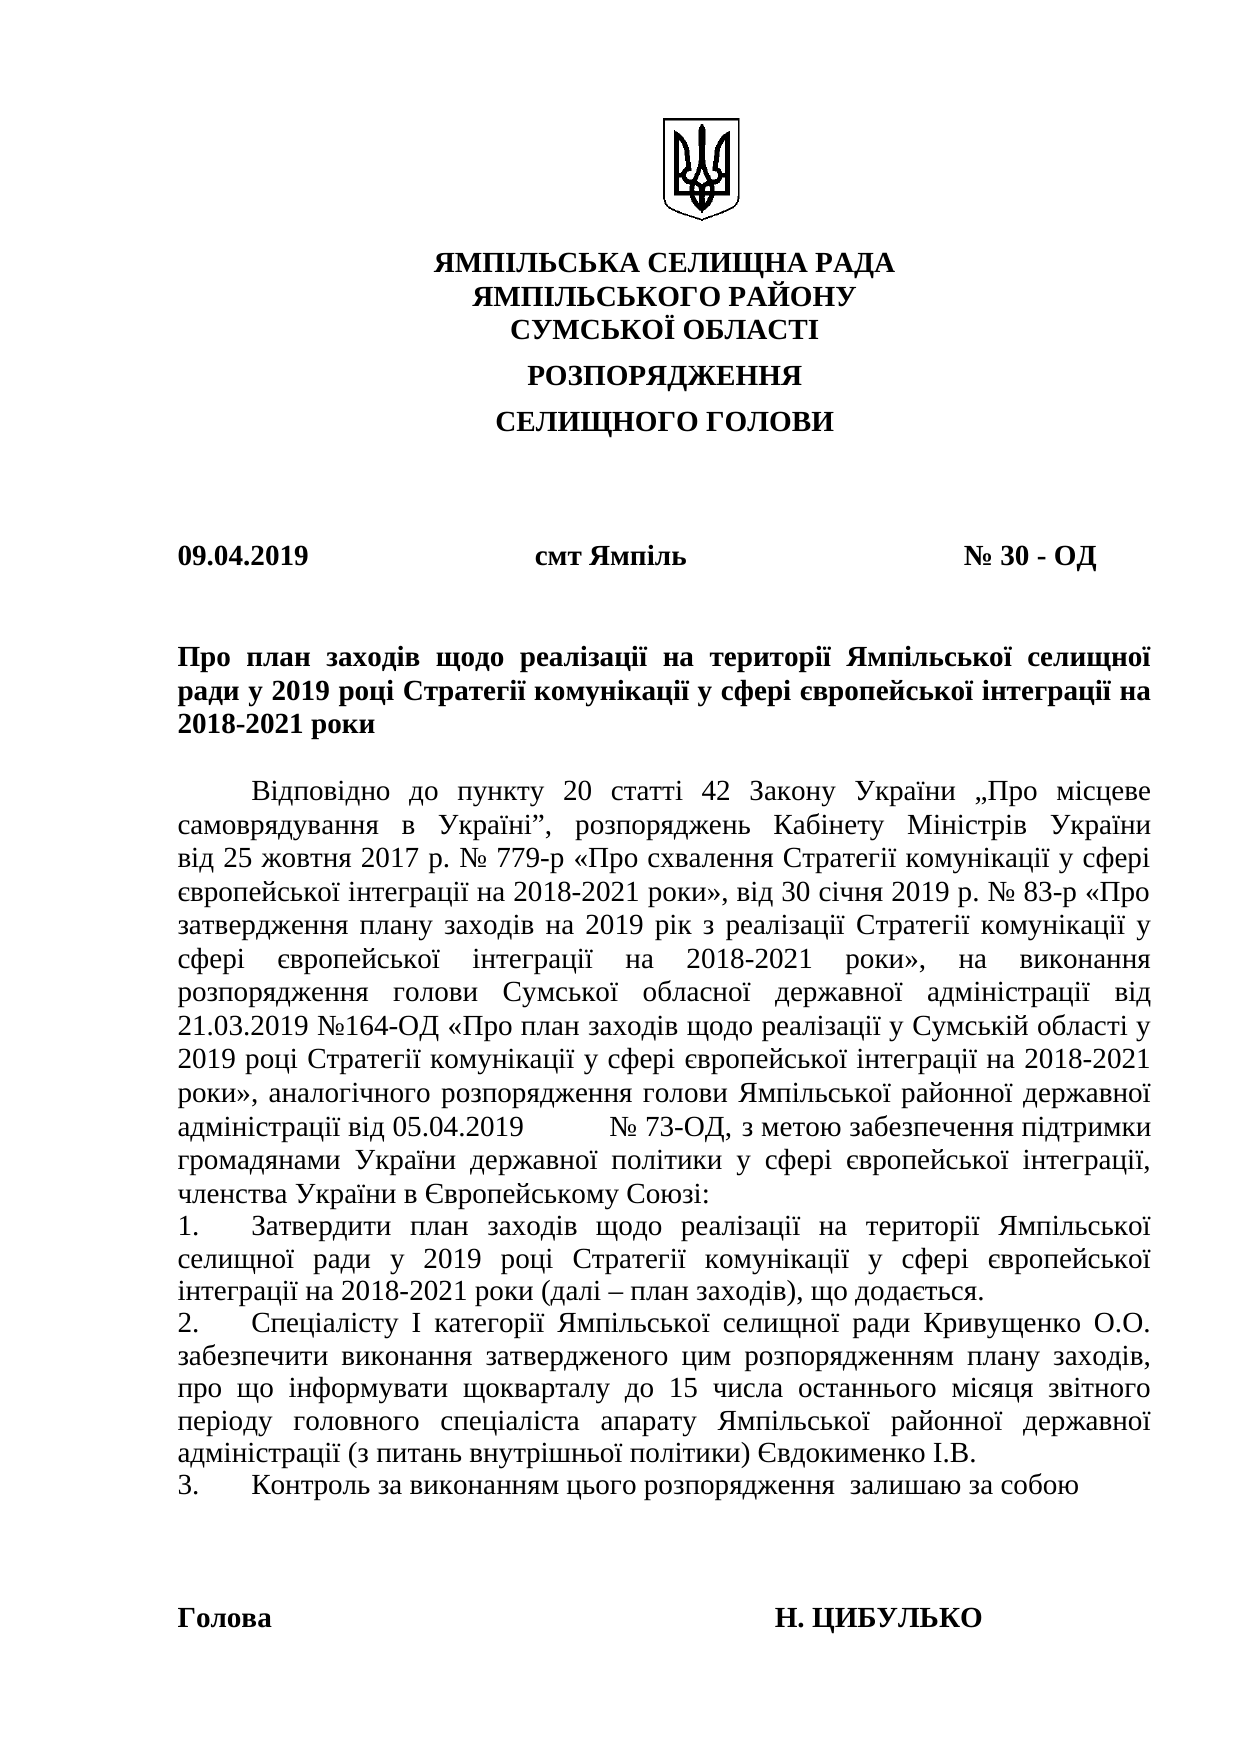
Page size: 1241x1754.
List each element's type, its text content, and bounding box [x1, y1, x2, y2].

picture [662, 118, 740, 222]
text 09.04.2019 смт Ямпіль № 30 - ОД [177, 538, 1152, 572]
list Контроль за виконанням цього розпорядження залишаю за собою [177, 1468, 1152, 1501]
list Спеціалісту І категорії Ямпільської селищної ради Кривущенко О.О. забезпечити виконання затвердженого цим розпорядженням плану заходів, про що інформувати щокварталу до 15 числа останнього місяця звітного періоду головного спеціаліста апарату Ямпільської районної державної адміністрації (з питань внутрішньої політики) Євдокименко І.В. [177, 1307, 1152, 1468]
text Про план заходів щодо реалізації на території Ямпільської селищної ради у 2019 році Стратегії комунікації у сфері європейської інтеграції на 2018-2021 роки [177, 639, 1152, 740]
list Затвердити план заходів щодо реалізації на території Ямпільської селищної ради у 2019 році Стратегії комунікації у сфері європейської інтеграції на 2018-2021 роки (далі – план заходів), що додається. [177, 1209, 1152, 1307]
text Відповідно до пункту 20 статті 42 Закону України „Про місцеве самоврядування в Україні”, розпоряджень Кабінету Міністрів України від 25 жовтня 2017 р. № 779-р «Про схвалення Стратегії комунікації у сфері європейської інтеграції на 2018-2021 роки», від 30 січня 2019 р. № 83-р «Про затвердження плану заходів на 2019 рік з реалізації Стратегії комунікації у сфері європейської інтеграції на 2018-2021 роки», на виконання розпорядження голови Сумської обласної державної адміністрації від 21.03.2019 №164-ОД «Про план заходів щодо реалізації у Сумській області у 2019 році Стратегії комунікації у сфері європейської інтеграції на 2018-2021 роки», аналогічного розпорядження голови Ямпільської районної державної адміністрації від 05.04.2019 № 73-ОД, з метою забезпечення підтримки громадянами України державної політики у сфері європейської інтеграції, членства України в Європейському Союзі: [177, 773, 1152, 1209]
text ЯМПІЛЬСЬКОГО РАЙОНУ [177, 279, 1152, 312]
text СЕЛИЩНОГО ГОЛОВИ [177, 404, 1152, 438]
text РОЗПОРЯДЖЕННЯ [177, 358, 1152, 392]
text ЯМПІЛЬСЬКА СЕЛИЩНА РАДА [177, 245, 1152, 279]
text Голова Н. ЦИБУЛЬКО [177, 1600, 1152, 1634]
text СУМСЬКОЇ ОБЛАСТІ [177, 312, 1152, 346]
